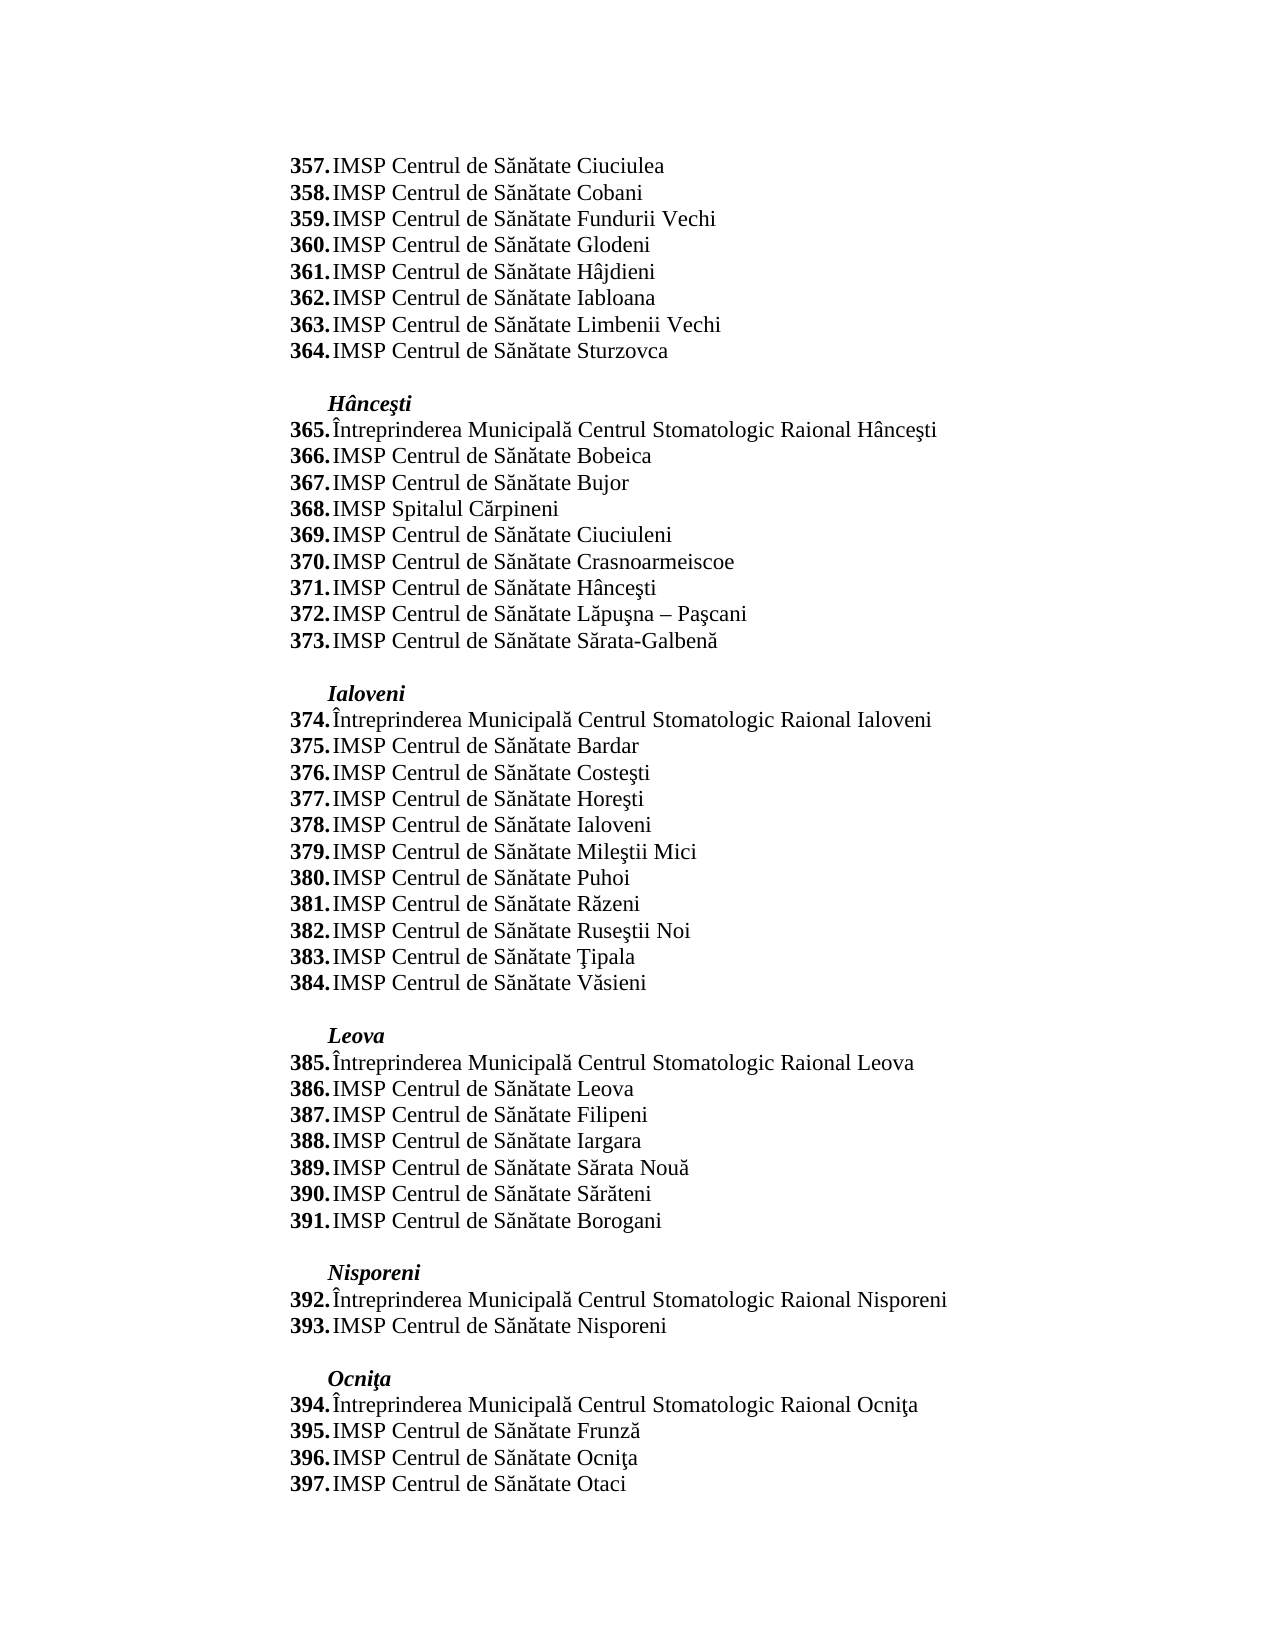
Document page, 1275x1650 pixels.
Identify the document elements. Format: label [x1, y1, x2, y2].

table_header [248, 150, 1027, 1499]
